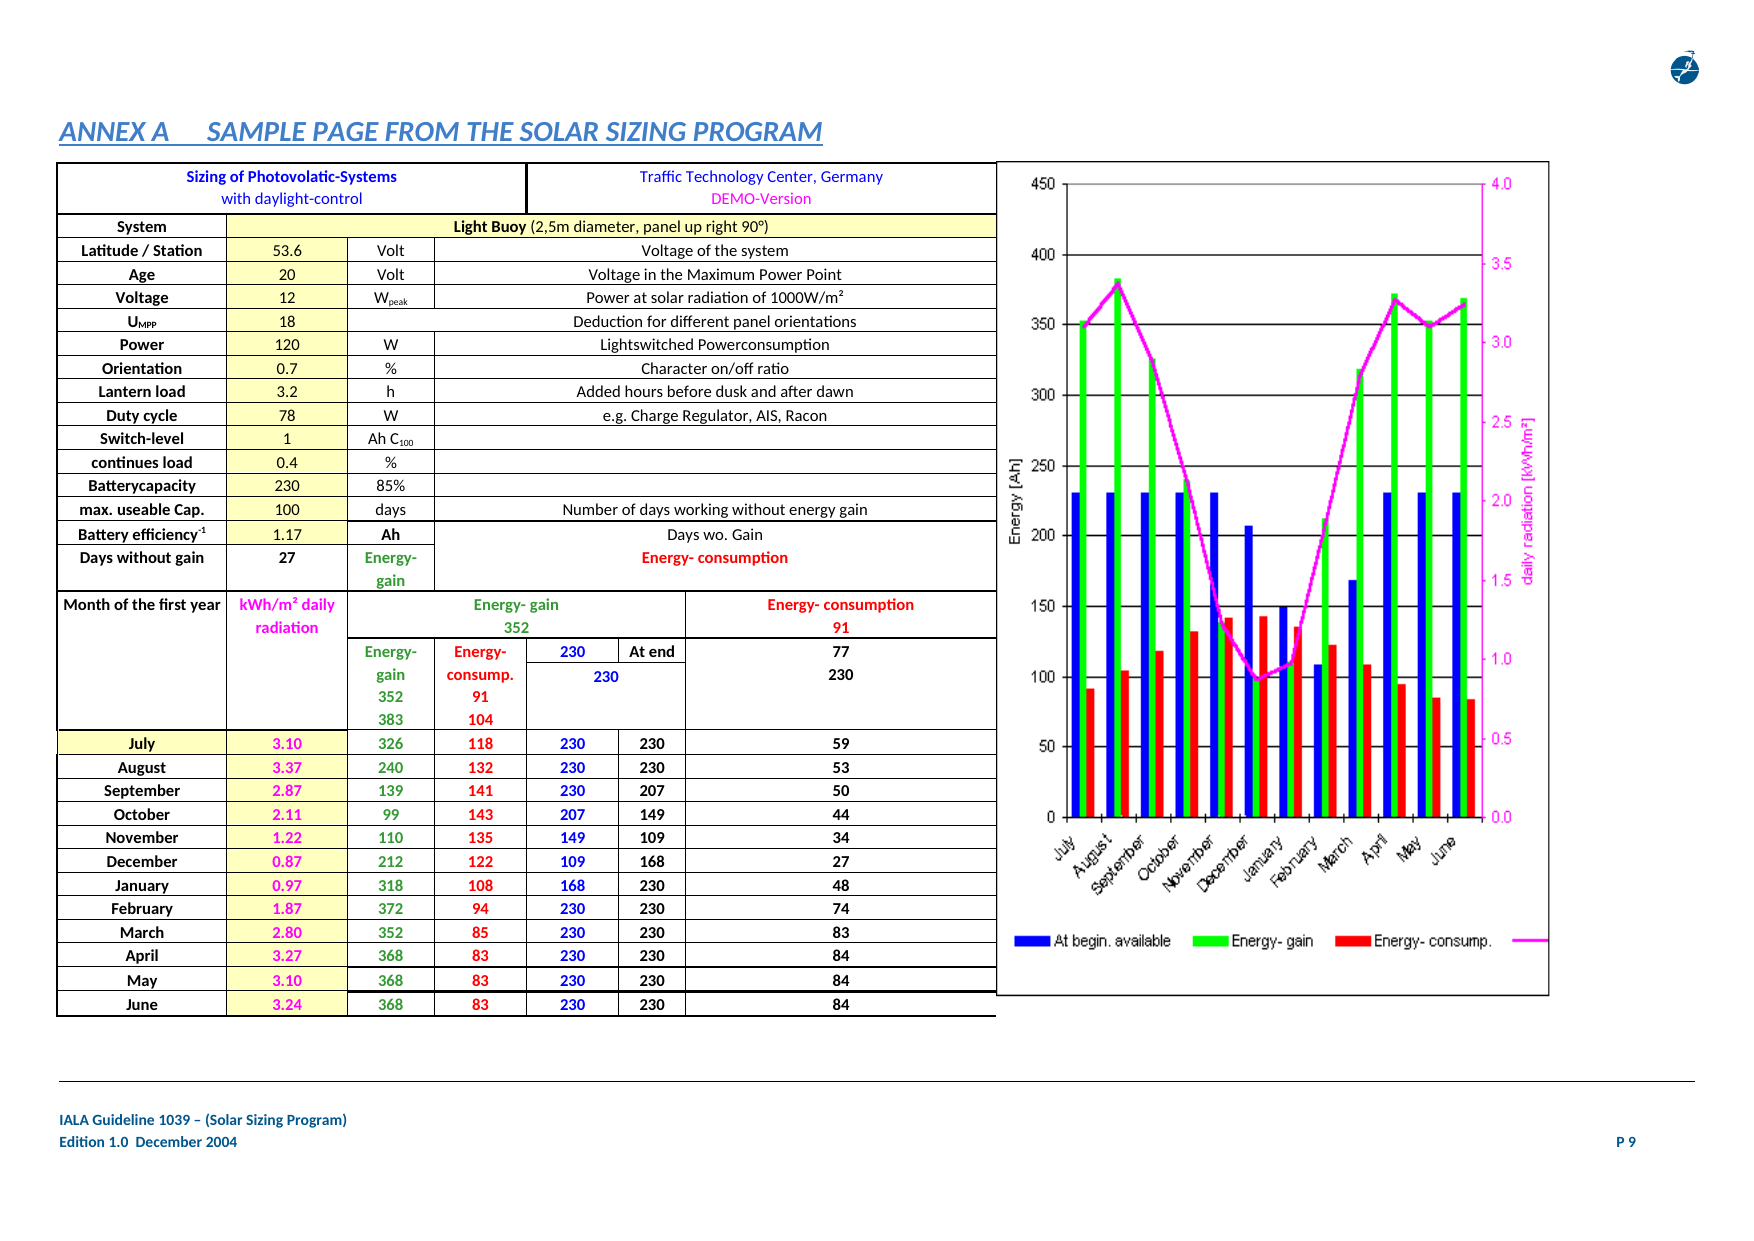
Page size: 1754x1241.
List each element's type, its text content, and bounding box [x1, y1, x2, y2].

table_cell November [58, 826, 226, 848]
table_cell 0.7 [227, 356, 347, 378]
table_cell 78 [227, 403, 347, 425]
table_cell 53.6 [227, 238, 347, 261]
table_cell 230 [619, 896, 685, 919]
table_cell Batterycapacity [58, 474, 226, 496]
table_cell Ah C100 [348, 426, 434, 449]
table_cell 230 [619, 943, 685, 966]
table_cell 230 [619, 730, 685, 754]
table_cell 74 [686, 896, 996, 919]
table_cell [348, 309, 434, 331]
table_cell October [58, 802, 226, 824]
table_cell 18 [227, 309, 347, 331]
table_cell 83 [435, 993, 526, 1015]
table_cell 141 [435, 779, 526, 801]
table_cell 230 [527, 730, 618, 754]
table_cell 3.24 [227, 991, 347, 1015]
table_cell Character on/off ratio [435, 356, 996, 378]
table_cell Power [58, 332, 226, 355]
table_cell 100 [227, 497, 347, 519]
text SAMPLE PAGE FROM THE SOLAR SIZING PROGRAM [59, 113, 1695, 149]
table_cell 230 [619, 755, 685, 777]
table_cell 132 [435, 755, 526, 777]
table_cell Light Buoy (2,5m diameter, panel up right 90°) [227, 215, 996, 237]
table_cell 3.27 [227, 943, 347, 966]
table_cell h [348, 379, 434, 402]
table_cell 230 [619, 920, 685, 942]
table_cell 230 [527, 920, 618, 942]
table_cell April [58, 943, 226, 966]
table_cell % [348, 450, 434, 472]
table_cell Days wo. Gain [435, 522, 996, 544]
table_cell 83 [686, 920, 996, 942]
table_cell At end [619, 639, 685, 662]
table_cell 230 [619, 993, 685, 1015]
table_cell Energy- consumption 91 [686, 592, 996, 637]
table_cell Days without gain [58, 545, 226, 590]
table_cell continues load [58, 450, 226, 472]
table_cell 143 [435, 802, 526, 824]
table_cell 3.10 [227, 967, 347, 990]
table_cell 1 [227, 426, 347, 449]
table_cell 1.17 [227, 521, 347, 544]
table_cell 0.4 [227, 450, 347, 472]
table_cell 368 [348, 993, 434, 1015]
table_cell 83 [435, 943, 526, 966]
table_cell 0.97 [227, 873, 347, 895]
table_cell 326 [348, 730, 434, 754]
table_cell December [58, 849, 226, 872]
table_cell 85% [348, 474, 434, 496]
table_cell Duty cycle [58, 403, 226, 425]
table_cell September [58, 779, 226, 801]
table_cell 44 [686, 802, 996, 824]
table_cell 50 [686, 779, 996, 801]
table_cell [435, 450, 996, 472]
table_cell 2.11 [227, 802, 347, 824]
table_cell January [58, 873, 226, 895]
table_cell 207 [527, 802, 618, 824]
table_cell 230 [527, 943, 618, 966]
table_cell days [348, 497, 434, 519]
table_cell July [58, 730, 226, 754]
table_cell 230 [619, 968, 685, 990]
table_cell Battery efficiency-1 [58, 521, 226, 544]
table_cell Switch-level [58, 426, 226, 449]
table_cell [435, 426, 996, 449]
table_cell System [58, 215, 226, 237]
table_cell 230 [527, 993, 618, 1015]
table_header Traffic Technology Center, Germany DEMO-Version [528, 164, 996, 212]
table_cell Volt [348, 262, 434, 284]
table_cell 34 [686, 826, 996, 848]
table_cell Voltage [58, 285, 226, 308]
table_cell 372 [348, 896, 434, 919]
table_cell 109 [527, 849, 618, 872]
table_cell 118 [435, 730, 526, 754]
table_cell 230 [619, 873, 685, 895]
table_cell February [58, 896, 226, 919]
table_cell 2.87 [227, 779, 347, 801]
table_cell June [58, 991, 226, 1015]
table_cell Deduction for different panel orientations [434, 309, 996, 331]
table_cell max. useable Cap. [58, 497, 226, 519]
table_cell Lightswitched Powerconsumption [435, 332, 996, 355]
table_cell Power at solar radiation of 1000W/m² [435, 285, 996, 308]
table_cell 12 [227, 285, 347, 308]
table_cell 120 [227, 332, 347, 355]
table_cell Age [58, 262, 226, 284]
table_cell Energy- consump. 91 104 [435, 639, 526, 729]
table_cell 3.10 [227, 731, 347, 754]
table_cell Energy- gain 352 383 [348, 639, 434, 729]
table_cell 94 [435, 896, 526, 919]
table_cell e.g. Charge Regulator, AIS, Racon [435, 403, 996, 425]
table_cell UMPP [58, 309, 226, 331]
table_cell 77 230 [686, 639, 996, 729]
picture [1639, 0, 1754, 119]
table_cell 48 [686, 873, 996, 895]
table_cell 83 [435, 968, 526, 990]
table_cell August [58, 755, 226, 777]
table_cell kWh/m² daily radiation [227, 592, 347, 729]
table_cell Latitude / Station [58, 238, 226, 261]
table_cell 318 [348, 873, 434, 895]
table_cell Energy- gain 352 [348, 592, 685, 637]
table_cell 3.2 [227, 379, 347, 402]
table_cell 59 [686, 730, 996, 754]
table_cell 84 [686, 943, 996, 966]
table_cell Orientation [58, 356, 226, 378]
table_cell 207 [619, 779, 685, 801]
table_cell Ah [348, 522, 434, 544]
table_cell 240 [348, 755, 434, 777]
table_cell 1.22 [227, 826, 347, 848]
table_cell May [58, 967, 226, 990]
table_cell 230 [227, 474, 347, 496]
table_cell 139 [348, 779, 434, 801]
table_cell March [58, 920, 226, 942]
table_cell 3.37 [227, 755, 347, 777]
table_cell 230 [527, 968, 618, 990]
table_cell 149 [527, 826, 618, 848]
table_cell 108 [435, 873, 526, 895]
table_cell 2.80 [227, 920, 347, 942]
table_cell 212 [348, 849, 434, 872]
picture [996, 161, 1551, 998]
table_header Sizing of Photovolatic-Systems with daylight-control [58, 164, 525, 212]
table_cell 122 [435, 849, 526, 872]
table_cell [435, 474, 996, 496]
table_cell 1.87 [227, 896, 347, 919]
table_cell Voltage of the system [435, 238, 996, 261]
table_cell Added hours before dusk and after dawn [435, 379, 996, 402]
table_cell W [348, 332, 434, 355]
table_cell 368 [348, 968, 434, 990]
table_cell 230 [527, 896, 618, 919]
table_cell 168 [619, 849, 685, 872]
table_cell 110 [348, 826, 434, 848]
table_cell Energy- gain [348, 545, 434, 590]
table_cell 230 [527, 779, 618, 801]
table_cell Month of the first year [58, 592, 226, 729]
table_cell Voltage in the Maximum Power Point [435, 262, 996, 284]
table_cell Lantern load [58, 379, 226, 402]
table_cell % [348, 356, 434, 378]
table_cell 85 [435, 920, 526, 942]
table_cell 27 [686, 849, 996, 872]
table_cell 149 [619, 802, 685, 824]
table_cell 230 [527, 755, 618, 777]
table_cell Volt [348, 238, 434, 261]
table_cell W [348, 403, 434, 425]
table_cell 109 [619, 826, 685, 848]
table_cell 135 [435, 826, 526, 848]
table_cell 84 [686, 968, 996, 990]
table_cell 368 [348, 943, 434, 966]
table_cell Number of days working without energy gain [435, 497, 996, 519]
table_cell 20 [227, 262, 347, 284]
table_cell 352 [348, 920, 434, 942]
table_cell 168 [527, 873, 618, 895]
table_cell 230 [527, 639, 618, 662]
table_cell 99 [348, 802, 434, 824]
table_cell 84 [686, 993, 996, 1015]
table_cell Wpeak [348, 285, 434, 308]
table_cell 0.87 [227, 849, 347, 872]
table_cell 230 [527, 663, 685, 729]
table_cell Energy- consumption [435, 544, 996, 590]
table_cell 53 [686, 755, 996, 777]
table_cell 27 [227, 545, 347, 590]
